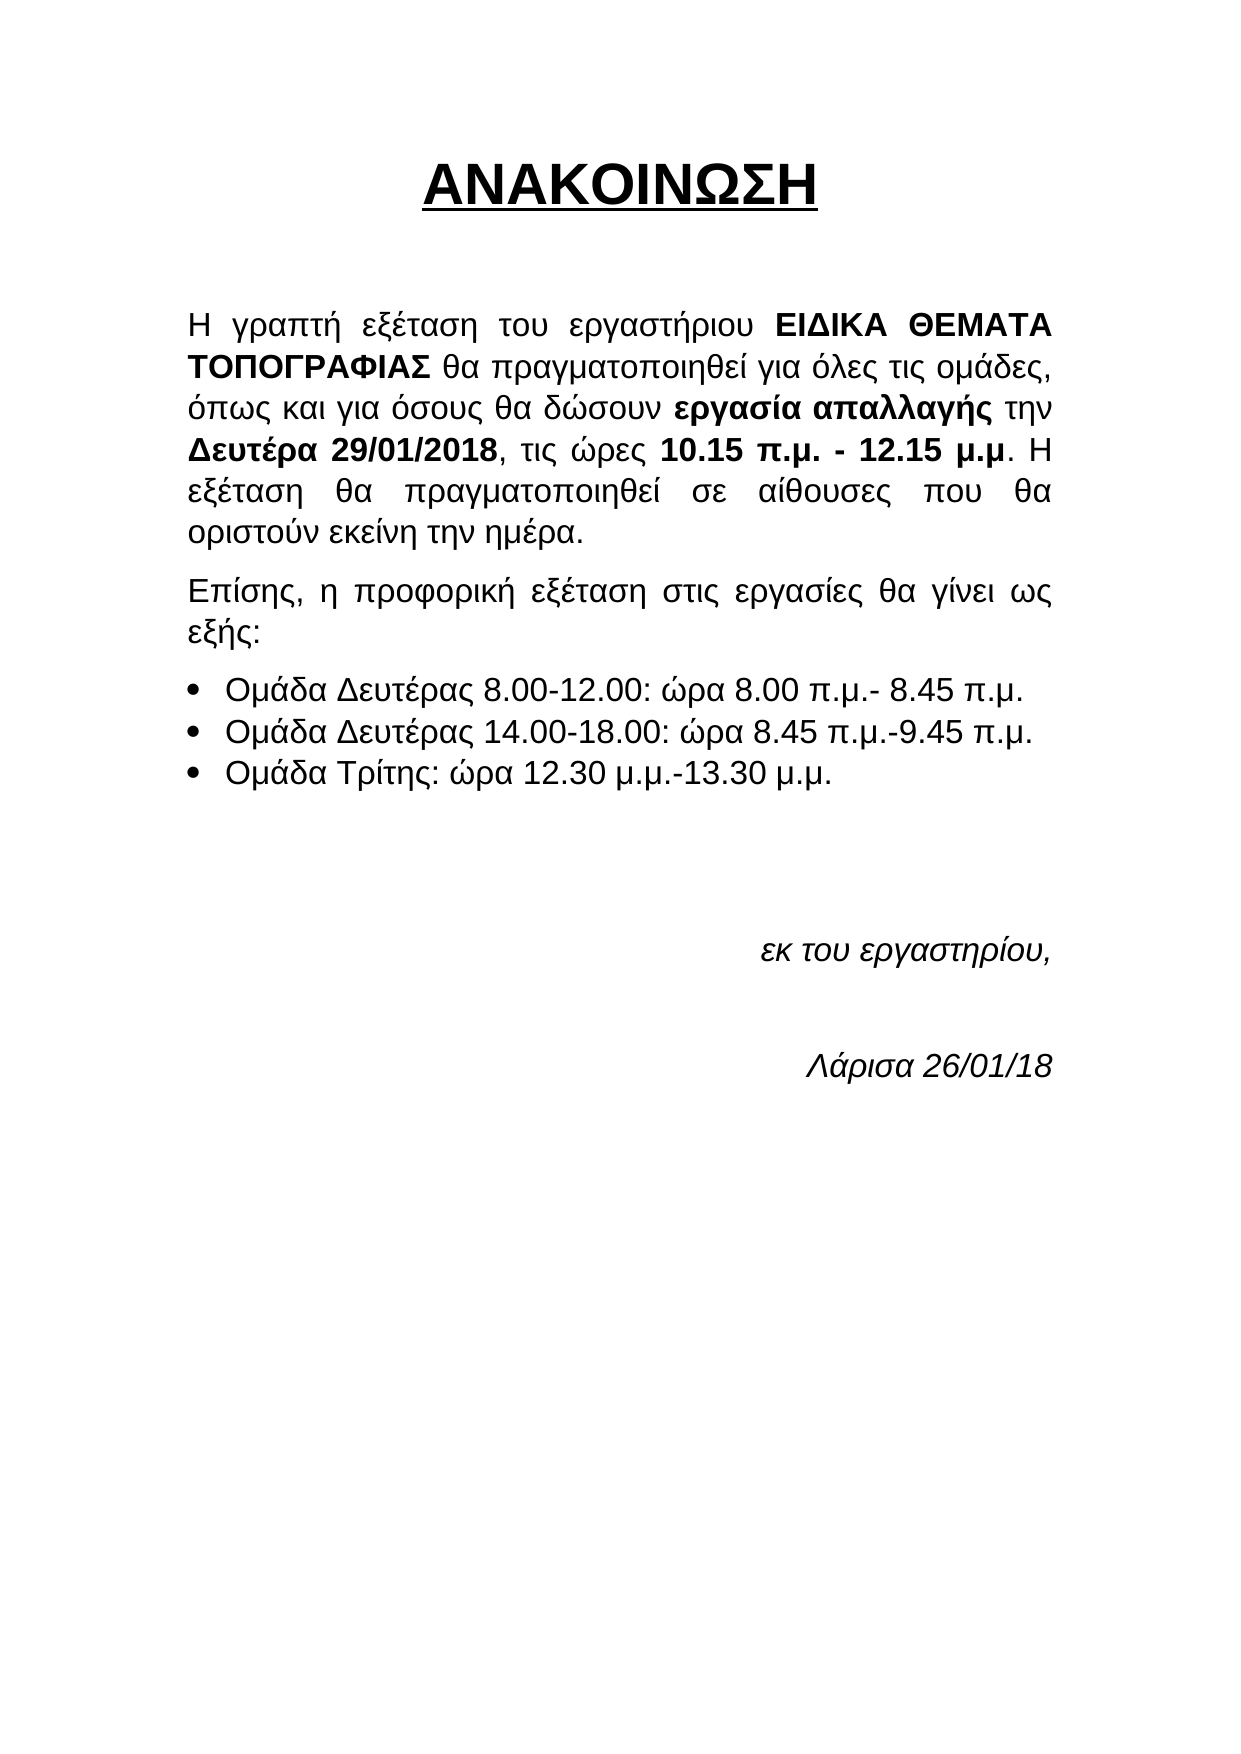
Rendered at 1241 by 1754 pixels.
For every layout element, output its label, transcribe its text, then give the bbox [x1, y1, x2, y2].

list Ομάδα Δευτέρας 8.00-12.00: ώρα 8.00 π.μ.- 8.45 π.μ. [187, 670, 1053, 709]
list Ομάδα Δευτέρας 14.00-18.00: ώρα 8.45 π.μ.-9.45 π.μ. [187, 712, 1053, 750]
text ΑΝΑΚΟΙΝΩΣΗ [187, 150, 1053, 217]
text εκ του εργαστηρίου, [187, 930, 1053, 969]
text Λάρισα 26/01/18 [187, 1047, 1053, 1085]
text Η γραπτή εξέταση του εργαστήριου ΕΙΔΙΚΑ ΘΕΜΑΤΑ ΤΟΠΟΓΡΑΦΙΑΣ θα πραγματοποιηθεί για όλες τις ομάδες, όπως και για όσους θα δώσουν εργασία απαλλαγής την Δευτέρα 29/01/2018, τις ώρες 10.15 π.μ. - 12.15 μ.μ. Η εξέταση θα πραγματοποιηθεί σε αίθουσες που θα οριστούν εκείνη την ημέρα. [187, 305, 1053, 551]
list Ομάδα Τρίτης: ώρα 12.30 μ.μ.-13.30 μ.μ. [187, 753, 1053, 792]
text Επίσης, η προφορική εξέταση στις εργασίες θα γίνει ως εξής: [187, 571, 1053, 651]
